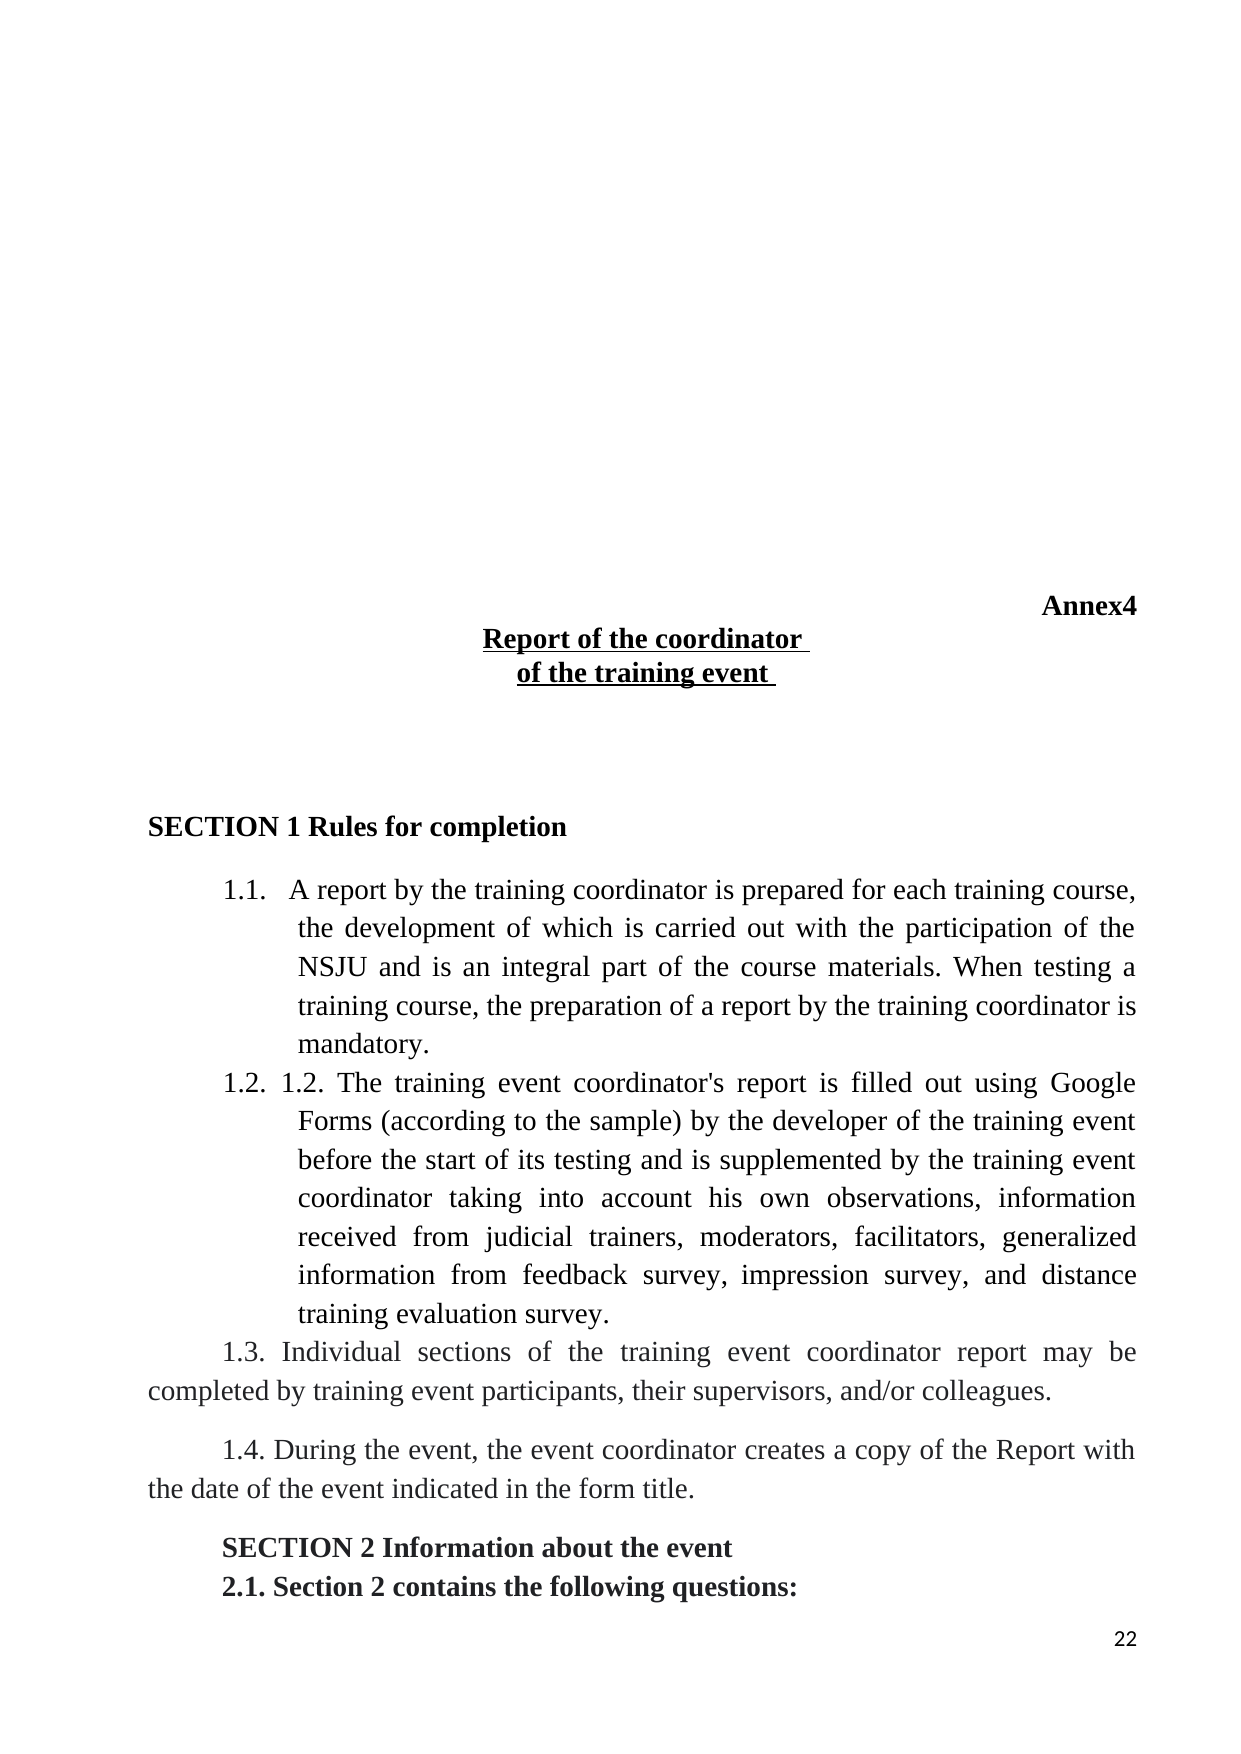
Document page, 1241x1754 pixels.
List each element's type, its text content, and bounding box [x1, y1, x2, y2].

list 1.2. The training event coordinator's report is filled out using Google Forms (according to the sample) by the developer of the training event before the start of its testing and is supplemented by the training event coordinator taking into account his own observations, information received from judicial trainers, moderators, facilitators, generalized information from feedback survey, impression survey, and distance training evaluation survey. [223, 1065, 1137, 1329]
text 1.3. Individual sections of the training event coordinator report may be completed by training event participants, their supervisors, and/or colleagues. [148, 1334, 1137, 1407]
text Report of the coordinator [148, 622, 1137, 655]
text Annex4 [148, 588, 1137, 622]
text 1.4. During the event, the event coordinator creates a copy of the Report with the date of the event indicated in the form title. [148, 1432, 1137, 1504]
text of the training event [148, 655, 1137, 689]
text SECTION 1 Rules for completion [148, 809, 1137, 843]
list A report by the training coordinator is prepared for each training course, the development of which is carried out with the participation of the NSJU and is an integral part of the course materials. When testing a training course, the preparation of a report by the training coordinator is mandatory. [223, 872, 1137, 1060]
text SECTION 2 Information about the event [148, 1530, 1137, 1564]
text 2.1. Section 2 contains the following questions: [148, 1569, 1137, 1602]
